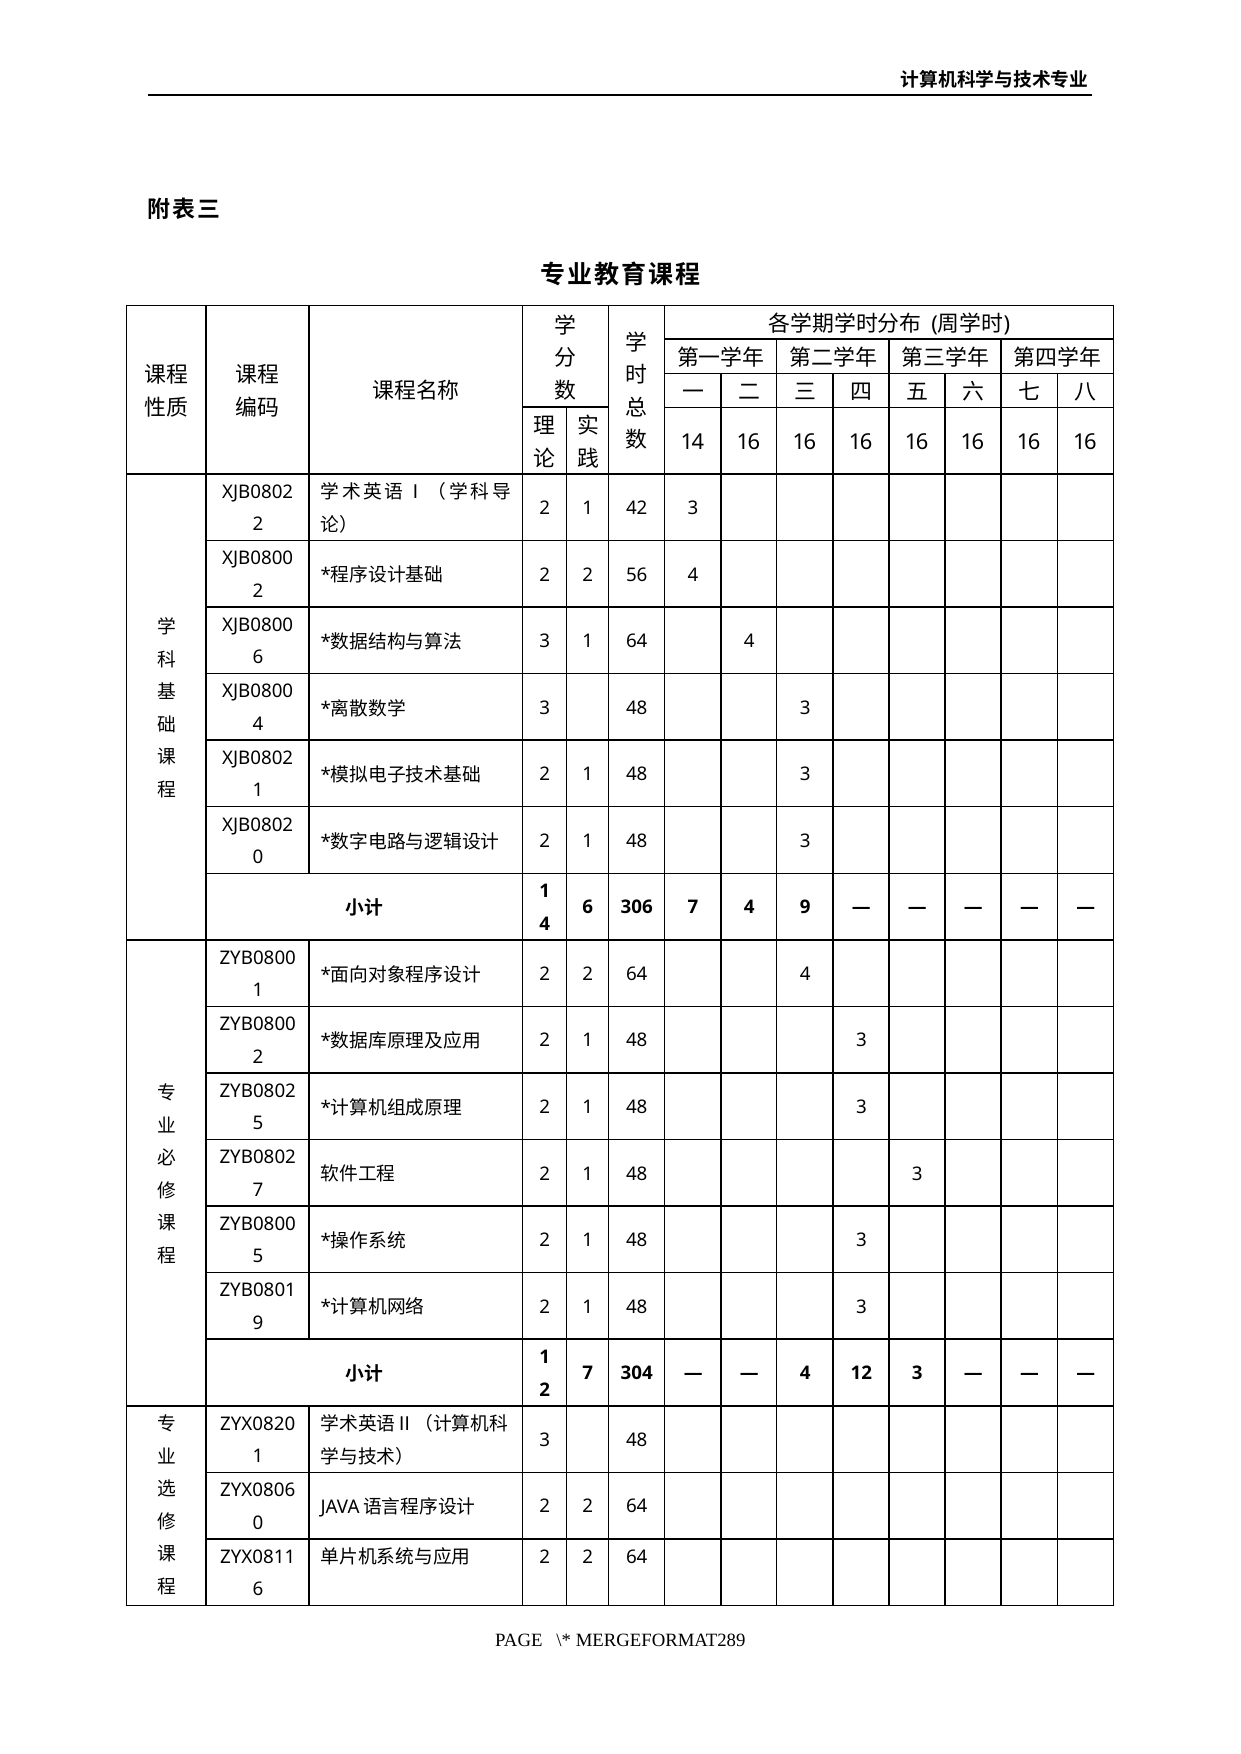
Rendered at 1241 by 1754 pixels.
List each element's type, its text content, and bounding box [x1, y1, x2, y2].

table_cell [1002, 807, 1057, 872]
table_cell 6 [567, 874, 608, 939]
table_cell 7 [665, 874, 720, 939]
table_cell [946, 741, 1000, 806]
table_cell 3 [665, 475, 720, 539]
table_cell 7 [567, 1340, 608, 1405]
table_cell [890, 1207, 944, 1272]
table_cell 3 [834, 1007, 888, 1072]
table_cell ZYB08002 [207, 1007, 308, 1072]
table_cell 七 [1002, 374, 1057, 406]
table_cell [1058, 541, 1113, 606]
table_cell 3 [834, 1074, 888, 1139]
table_cell — [834, 874, 888, 939]
table_cell — [1058, 874, 1113, 939]
table_cell 14 [665, 408, 720, 473]
table_cell 16 [722, 408, 776, 473]
table_cell — [1002, 1340, 1057, 1405]
table_cell 2 [567, 1540, 608, 1604]
table_cell 3 [523, 608, 566, 673]
table_cell 48 [609, 1140, 664, 1205]
text 附表三 [148, 175, 1092, 240]
table_cell [890, 1074, 944, 1139]
table_cell — [890, 874, 944, 939]
table_cell 一 [665, 374, 720, 406]
table_cell [890, 1473, 944, 1538]
table_cell 2 [523, 541, 566, 606]
table_cell [834, 1140, 888, 1205]
table_cell [1058, 1473, 1113, 1538]
table_cell — [665, 1340, 720, 1405]
table_cell *数据库原理及应用 [310, 1007, 522, 1072]
table_cell [1058, 1074, 1113, 1139]
table_cell 三 [777, 374, 832, 406]
table_cell 4 [722, 874, 776, 939]
table_cell [777, 1540, 832, 1604]
table_cell [777, 1207, 832, 1272]
table_cell [665, 1007, 720, 1072]
table_cell 1 [567, 1140, 608, 1205]
table_cell 第三学年 [890, 340, 1000, 372]
table_cell [1002, 674, 1057, 739]
table_cell *离散数学 [310, 674, 522, 739]
table_cell [665, 674, 720, 739]
table_cell 2 [523, 807, 566, 872]
table_cell XJB08002 [207, 541, 308, 606]
table_cell 五 [890, 374, 944, 406]
table_cell *计算机网络 [310, 1273, 522, 1338]
table_cell 学术英语Ⅰ（学科导论） [310, 475, 522, 539]
table_cell [1002, 1273, 1057, 1338]
table_cell [567, 1407, 608, 1471]
table_cell [946, 475, 1000, 539]
table_cell [946, 1473, 1000, 1538]
table_cell [1058, 1407, 1113, 1471]
table_cell XJB08021 [207, 741, 308, 806]
table_cell 3 [890, 1340, 944, 1405]
table_cell 12 [834, 1340, 888, 1405]
table_cell 2 [523, 1273, 566, 1338]
table_header 课程名称 [310, 306, 522, 473]
table_cell [1002, 608, 1057, 673]
table_cell [1002, 475, 1057, 539]
table_cell [665, 1473, 720, 1538]
table_cell [722, 475, 776, 539]
table_cell [722, 674, 776, 739]
table_cell 1 [567, 1273, 608, 1338]
table_cell [1058, 1207, 1113, 1272]
table_cell 第二学年 [777, 340, 888, 372]
table_cell 64 [609, 1540, 664, 1604]
table_cell 3 [834, 1273, 888, 1338]
table_cell 二 [722, 374, 776, 406]
table_cell [946, 1140, 1000, 1205]
table_cell 2 [567, 1473, 608, 1538]
table_cell 3 [890, 1140, 944, 1205]
table_cell 48 [609, 1074, 664, 1139]
table_cell *面向对象程序设计 [310, 941, 522, 1006]
table_cell [1002, 941, 1057, 1006]
table_cell 2 [523, 1007, 566, 1072]
table_cell ZYB08025 [207, 1074, 308, 1139]
table_cell 2 [523, 741, 566, 806]
table_cell [1058, 475, 1113, 539]
table_cell [722, 1540, 776, 1604]
table_cell [1002, 1407, 1057, 1471]
table_cell [1058, 741, 1113, 806]
table_cell 48 [609, 1207, 664, 1272]
table_cell [1058, 1273, 1113, 1338]
table_cell [1002, 1540, 1057, 1604]
table_cell [665, 1074, 720, 1139]
table_cell [834, 1540, 888, 1604]
table_cell 3 [834, 1207, 888, 1272]
table_cell [1002, 1473, 1057, 1538]
table_cell — [946, 874, 1000, 939]
table_cell [1002, 1007, 1057, 1072]
table_cell 16 [777, 408, 832, 473]
table_cell [946, 1074, 1000, 1139]
table_cell ZYB08005 [207, 1207, 308, 1272]
table_cell 1 [567, 1007, 608, 1072]
table_cell [890, 674, 944, 739]
table_cell 1 [567, 1207, 608, 1272]
table_cell [834, 741, 888, 806]
table_cell 16 [1002, 408, 1057, 473]
table_cell [834, 674, 888, 739]
table_cell [777, 1140, 832, 1205]
table_cell 2 [523, 1540, 566, 1604]
table_cell 1 [567, 741, 608, 806]
table_cell [946, 541, 1000, 606]
table_cell 3 [777, 674, 832, 739]
table_cell 专 业 必 修 课 程 [127, 941, 205, 1405]
table_cell — [946, 1340, 1000, 1405]
table_cell ZYX08116 [207, 1540, 308, 1604]
table_cell 16 [1058, 408, 1113, 473]
table_cell ZYB08001 [207, 941, 308, 1006]
table_cell [1058, 941, 1113, 1006]
table_cell [890, 1007, 944, 1072]
table_cell 第四学年 [1002, 340, 1113, 372]
table_cell [1058, 1540, 1113, 1604]
table_cell [665, 1540, 720, 1604]
table_header 学 时 总 数 [609, 306, 664, 473]
table_cell 2 [523, 475, 566, 539]
table_cell [777, 541, 832, 606]
table_cell 单片机系统与应用 [310, 1540, 522, 1604]
table_cell *模拟电子技术基础 [310, 741, 522, 806]
table_cell [890, 541, 944, 606]
table_cell [946, 807, 1000, 872]
table_cell [777, 475, 832, 539]
table_cell [1002, 741, 1057, 806]
table_cell 1 [567, 1074, 608, 1139]
table_cell XJB08004 [207, 674, 308, 739]
table_cell [946, 1273, 1000, 1338]
table_cell [722, 1207, 776, 1272]
table_cell 304 [609, 1340, 664, 1405]
table_cell 48 [609, 741, 664, 806]
table_cell [890, 807, 944, 872]
table_header 课程 编码 [207, 306, 308, 473]
table_cell [777, 1473, 832, 1538]
table_cell 4 [722, 608, 776, 673]
table_cell ZYB08019 [207, 1273, 308, 1338]
table_cell 64 [609, 941, 664, 1006]
table_cell [890, 1273, 944, 1338]
table_cell [946, 1007, 1000, 1072]
table_cell 16 [834, 408, 888, 473]
table_header 各学期学时分布 (周学时) [665, 306, 1113, 338]
table_cell [722, 1140, 776, 1205]
table_cell [834, 608, 888, 673]
table_cell *数据结构与算法 [310, 608, 522, 673]
table_cell 64 [609, 1473, 664, 1538]
table_cell [722, 1273, 776, 1338]
table_cell [890, 941, 944, 1006]
table_cell 2 [523, 1473, 566, 1538]
table_cell [665, 1207, 720, 1272]
table_cell [777, 1074, 832, 1139]
table_header 课程 性质 [127, 306, 205, 473]
table_cell [665, 1140, 720, 1205]
table_cell [665, 608, 720, 673]
table_cell [890, 1407, 944, 1471]
table_cell [1058, 807, 1113, 872]
table_cell 理论 [523, 408, 566, 473]
table_cell 4 [777, 941, 832, 1006]
table_cell 12 [523, 1340, 566, 1405]
table_cell [1002, 541, 1057, 606]
table_cell 2 [523, 1207, 566, 1272]
table_cell [1058, 1140, 1113, 1205]
table_cell *数字电路与逻辑设计 [310, 807, 522, 872]
table_cell 16 [890, 408, 944, 473]
table_cell 实践 [567, 408, 608, 473]
table_cell [834, 1473, 888, 1538]
table_cell — [1002, 874, 1057, 939]
table_cell [946, 674, 1000, 739]
table_cell 16 [946, 408, 1000, 473]
table_cell 4 [665, 541, 720, 606]
table_cell — [1058, 1340, 1113, 1405]
table_cell [722, 941, 776, 1006]
table_cell [722, 741, 776, 806]
table_cell *操作系统 [310, 1207, 522, 1272]
table_cell [1058, 674, 1113, 739]
table_cell 42 [609, 475, 664, 539]
table_cell 306 [609, 874, 664, 939]
table_cell [890, 608, 944, 673]
table_cell [777, 1407, 832, 1471]
table_cell [834, 807, 888, 872]
table_cell [722, 541, 776, 606]
table_cell [722, 1074, 776, 1139]
table_cell ZYX08060 [207, 1473, 308, 1538]
table_cell 2 [523, 1140, 566, 1205]
table_cell [946, 1407, 1000, 1471]
table_cell 2 [523, 1074, 566, 1139]
table_cell 9 [777, 874, 832, 939]
table_cell — [722, 1340, 776, 1405]
table_cell 2 [567, 541, 608, 606]
table_cell 48 [609, 1007, 664, 1072]
table_cell [722, 1007, 776, 1072]
table_cell 第一学年 [665, 340, 776, 372]
table_cell 2 [523, 941, 566, 1006]
table_header 学 分 数 [523, 306, 608, 406]
table_cell [1058, 608, 1113, 673]
table_cell 学术英语Ⅱ（计算机科学与技术） [310, 1407, 522, 1471]
table_cell 4 [777, 1340, 832, 1405]
table_cell 48 [609, 674, 664, 739]
table_cell 2 [567, 941, 608, 1006]
table_cell [946, 608, 1000, 673]
text 专业教育课程 [148, 240, 1092, 305]
table_cell [834, 541, 888, 606]
table_cell 14 [523, 874, 566, 939]
table_cell 四 [834, 374, 888, 406]
table_cell ZYX08201 [207, 1407, 308, 1471]
table_cell [834, 1407, 888, 1471]
table_cell [722, 807, 776, 872]
table_cell *程序设计基础 [310, 541, 522, 606]
table_cell [1002, 1207, 1057, 1272]
table_cell [1058, 1007, 1113, 1072]
table_cell ZYB08027 [207, 1140, 308, 1205]
table_cell [665, 1273, 720, 1338]
table_cell [890, 1540, 944, 1604]
table_cell 64 [609, 608, 664, 673]
table_cell XJB08020 [207, 807, 308, 872]
table_cell 48 [609, 1273, 664, 1338]
table_cell 小计 [207, 874, 522, 939]
table_cell [946, 1540, 1000, 1604]
table_cell [777, 608, 832, 673]
table_cell JAVA语言程序设计 [310, 1473, 522, 1538]
table_cell 3 [523, 674, 566, 739]
table_cell 3 [523, 1407, 566, 1471]
table_cell [567, 674, 608, 739]
table_cell 48 [609, 807, 664, 872]
table_cell [777, 1007, 832, 1072]
table_cell 软件工程 [310, 1140, 522, 1205]
table_cell 八 [1058, 374, 1113, 406]
table_cell 3 [777, 741, 832, 806]
table_cell XJB08022 [207, 475, 308, 539]
table_cell [946, 941, 1000, 1006]
table_cell [890, 741, 944, 806]
table_cell 1 [567, 807, 608, 872]
table_cell 1 [567, 608, 608, 673]
table_cell [665, 941, 720, 1006]
table_cell 56 [609, 541, 664, 606]
table_cell 小计 [207, 1340, 522, 1405]
table_cell [946, 1207, 1000, 1272]
table_cell 1 [567, 475, 608, 539]
table_cell [665, 1407, 720, 1471]
table_cell [722, 1407, 776, 1471]
table_cell XJB08006 [207, 608, 308, 673]
table_cell [834, 475, 888, 539]
table_cell [1002, 1074, 1057, 1139]
table_cell 六 [946, 374, 1000, 406]
table_cell 48 [609, 1407, 664, 1471]
table_cell [665, 741, 720, 806]
table_cell 3 [777, 807, 832, 872]
table_cell [722, 1473, 776, 1538]
table_cell [834, 941, 888, 1006]
table_cell 专 业 选 修 课 程 [127, 1407, 205, 1604]
table_cell [665, 807, 720, 872]
table_cell [890, 475, 944, 539]
table_cell [777, 1273, 832, 1338]
table_cell 学 科 基 础 课 程 [127, 475, 205, 939]
table_cell *计算机组成原理 [310, 1074, 522, 1139]
table_cell [1002, 1140, 1057, 1205]
